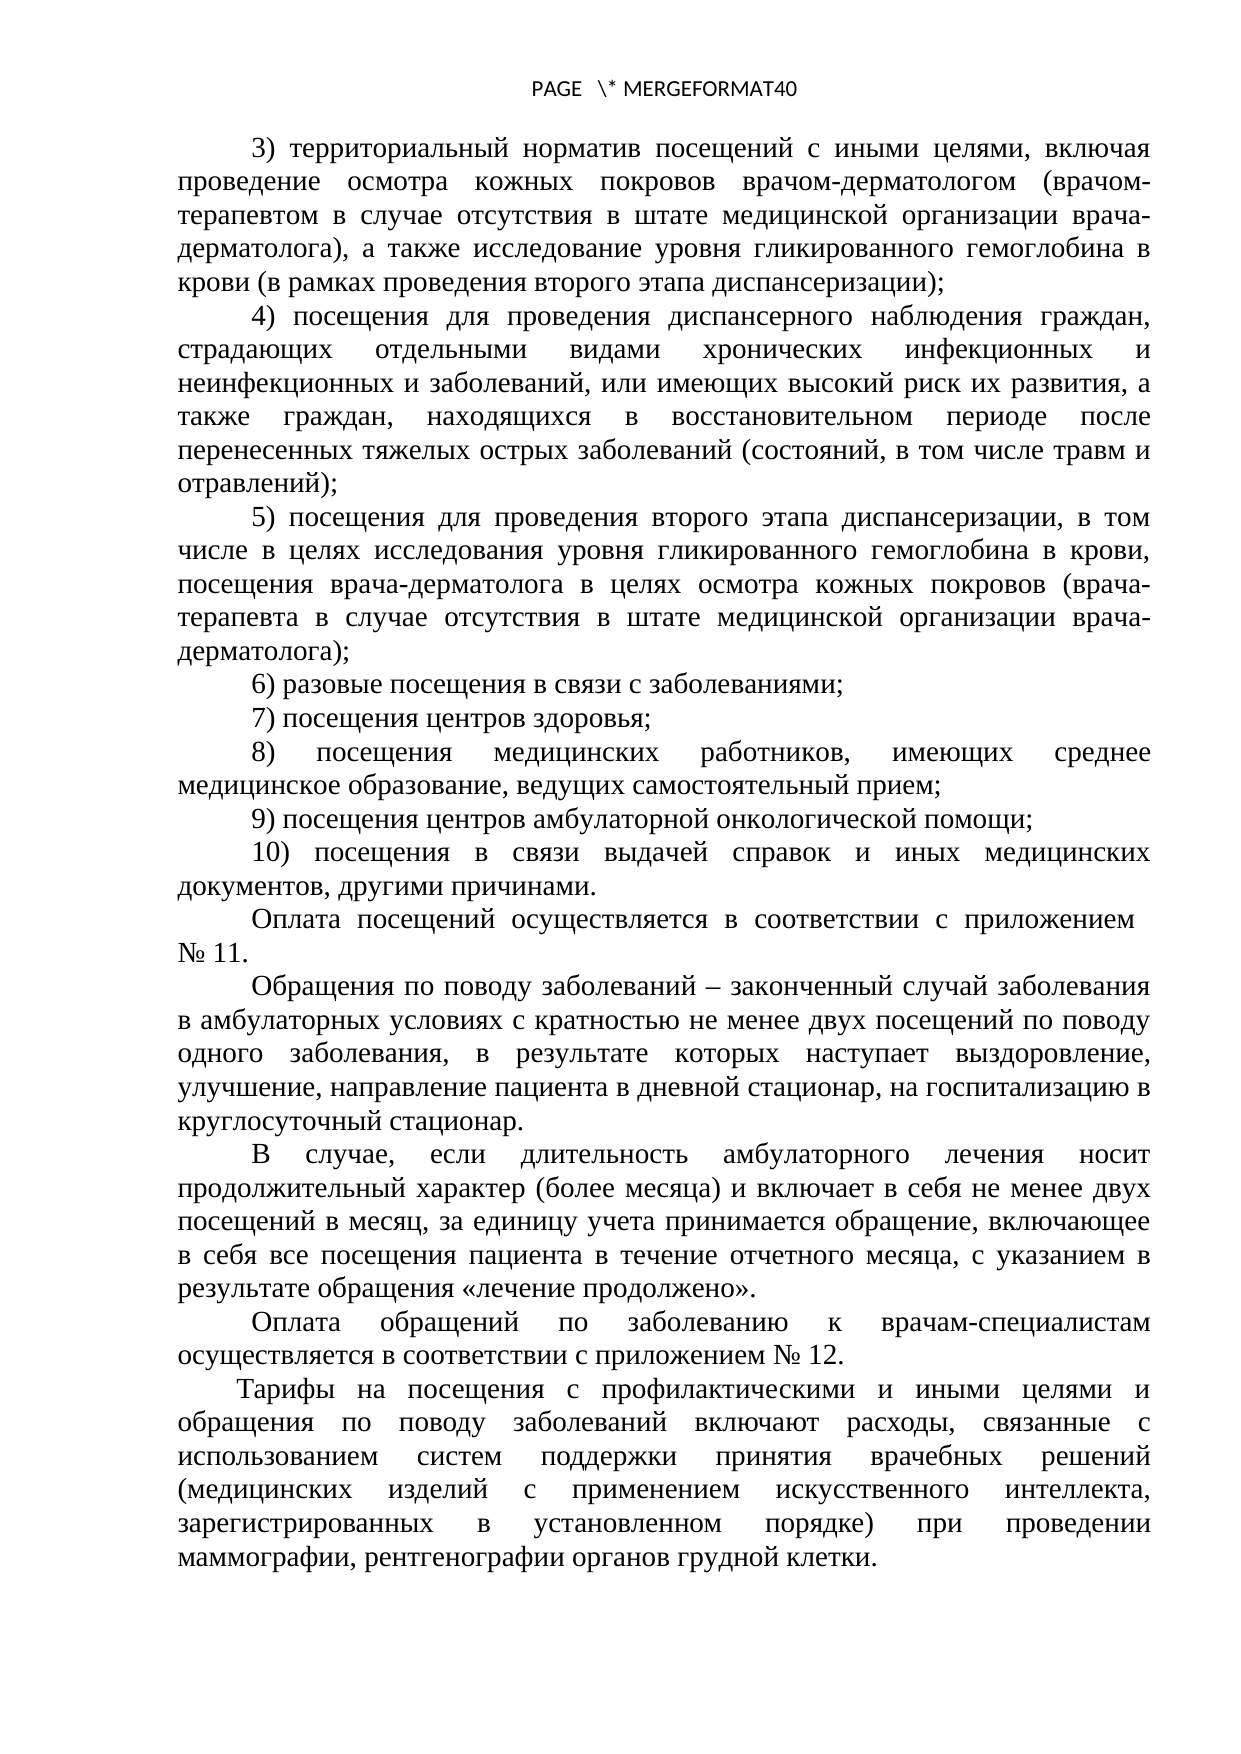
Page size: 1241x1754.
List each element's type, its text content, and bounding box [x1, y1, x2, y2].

text В случае, если длительность амбулаторного лечения носит продолжительный характер (более месяца) и включает в себя не менее двух посещений в месяц, за единицу учета принимается обращение, включающее в себя все посещения пациента в течение отчетного месяца, с указанием в результате обращения «лечение продолжено». [177, 1136, 1152, 1304]
text 9) посещения центров амбулаторной онкологической помощи; [177, 801, 1152, 834]
text Оплата посещений осуществляется в соответствии с приложением № 11. [177, 901, 1152, 968]
text 8) посещения медицинских работников, имеющих среднее медицинское образование, ведущих самостоятельный прием; [177, 734, 1152, 801]
text Тарифы на посещения с профилактическими и иными целями и обращения по поводу заболеваний включают расходы, связанные с использованием систем поддержки принятия врачебных решений (медицинских изделий с применением искусственного интеллекта, зарегистрированных в установленном порядке) при проведении маммографии, рентгенографии органов грудной клетки. [177, 1371, 1152, 1572]
text 3) территориальный норматив посещений с иными целями, включая проведение осмотра кожных покровов врачом-дерматологом (врачом-терапевтом в случае отсутствия в штате медицинской организации врача-дерматолога), а также исследование уровня гликированного гемоглобина в крови (в рамках проведения второго этапа диспансеризации); [177, 130, 1152, 298]
text Оплата обращений по заболеванию к врачам-специалистам осуществляется в соответствии с приложением № 12. [177, 1304, 1152, 1371]
text 7) посещения центров здоровья; [177, 700, 1152, 734]
text 4) посещения для проведения диспансерного наблюдения граждан, страдающих отдельными видами хронических инфекционных и неинфекционных и заболеваний, или имеющих высокий риск их развития, а также граждан, находящихся в восстановительном периоде после перенесенных тяжелых острых заболеваний (состояний, в том числе травм и отравлений); [177, 298, 1152, 499]
text 5) посещения для проведения второго этапа диспансеризации, в том числе в целях исследования уровня гликированного гемоглобина в крови, посещения врача-дерматолога в целях осмотра кожных покровов (врача-терапевта в случае отсутствия в штате медицинской организации врача-дерматолога); [177, 499, 1152, 667]
text 6) разовые посещения в связи с заболеваниями; [177, 667, 1152, 700]
text Обращения по поводу заболеваний – законченный случай заболевания в амбулаторных условиях с кратностью не менее двух посещений по поводу одного заболевания, в результате которых наступает выздоровление, улучшение, направление пациента в дневной стационар, на госпитализацию в круглосуточный стационар. [177, 968, 1152, 1136]
text 10) посещения в связи выдачей справок и иных медицинских документов, другими причинами. [177, 834, 1152, 901]
